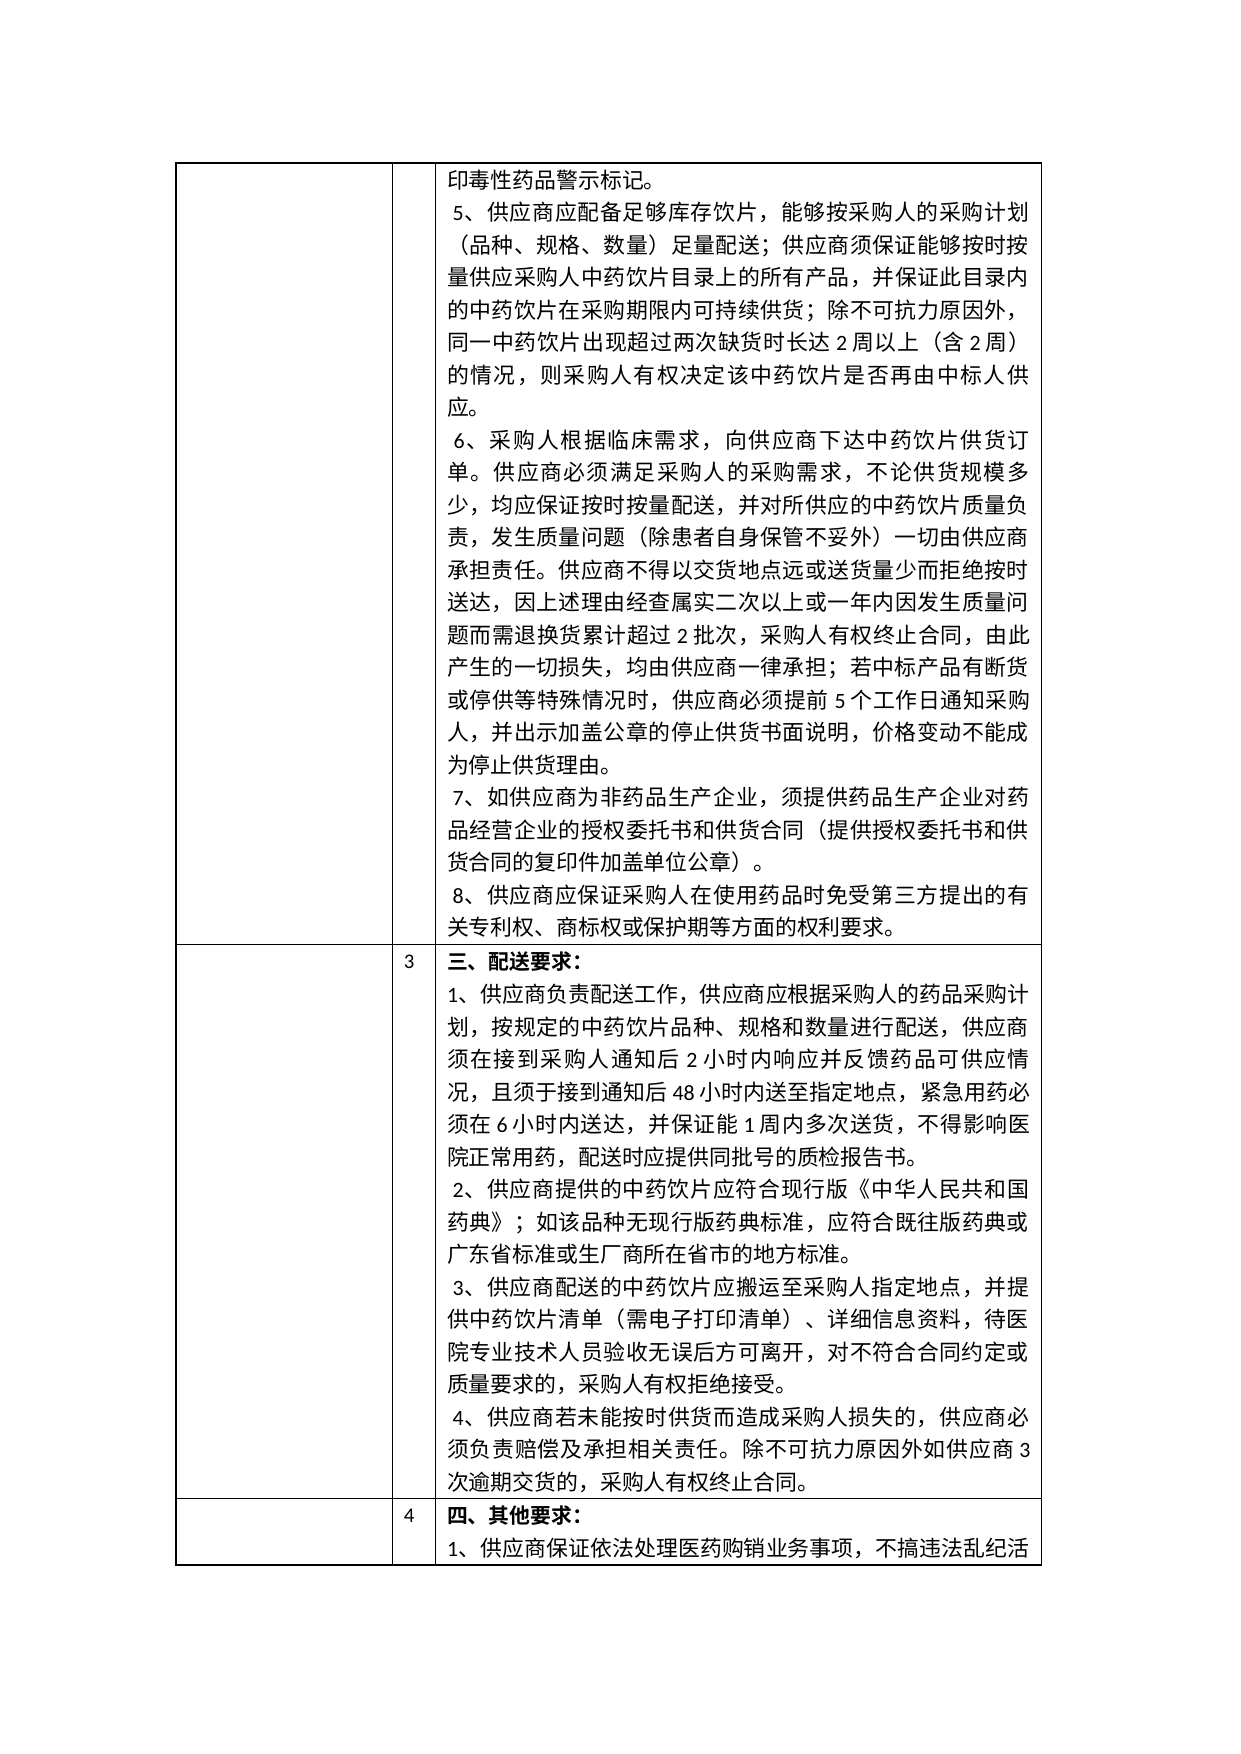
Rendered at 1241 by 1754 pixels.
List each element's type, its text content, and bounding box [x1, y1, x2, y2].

table_cell 3 [393, 945, 435, 1498]
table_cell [436, 1499, 1041, 1564]
table_cell [177, 945, 392, 1498]
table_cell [436, 164, 1041, 943]
table_cell [177, 164, 392, 943]
table_cell 2 [393, 164, 435, 943]
table_cell 三、配送要求： 1、供应商负责配送工作，供应商应根据采购人的药品采购计划，按规定的中药饮片品种、规格和数量进行配送，供应商须在接到采购人通知后2小时内响应并反馈药品可供应情况，且须于接到通知后48小时内送至指定地点，紧急用药必须在6小时内送达，并保证能1周内多次送货，不得影响医院正常用药，配送时应提供同批号的质检报告书。 2、供应商提供的中药饮片应符合现行版《中华人民共和国药典》；如该品种无现行版药典标准，应符合既往版药典或广东省标准或生厂商所在省市的地方标准。 3、供应商配送的中药饮片应搬运至采购人指定地点，并提供中药饮片清单（需电子打印清单）、详细信息资料，待医院专业技术人员验收无误后方可离开，对不符合合同约定或质量要求的，采购人有权拒绝接受。 4、供应商若未能按时供货而造成采购人损失的，供应商必须负责赔偿及承担相关责任。除不可抗力原因外如供应商3次逾期交货的，采购人有权终止合同。 [436, 945, 1041, 1498]
table_cell [177, 1499, 392, 1564]
table_cell 4 [393, 1499, 435, 1564]
